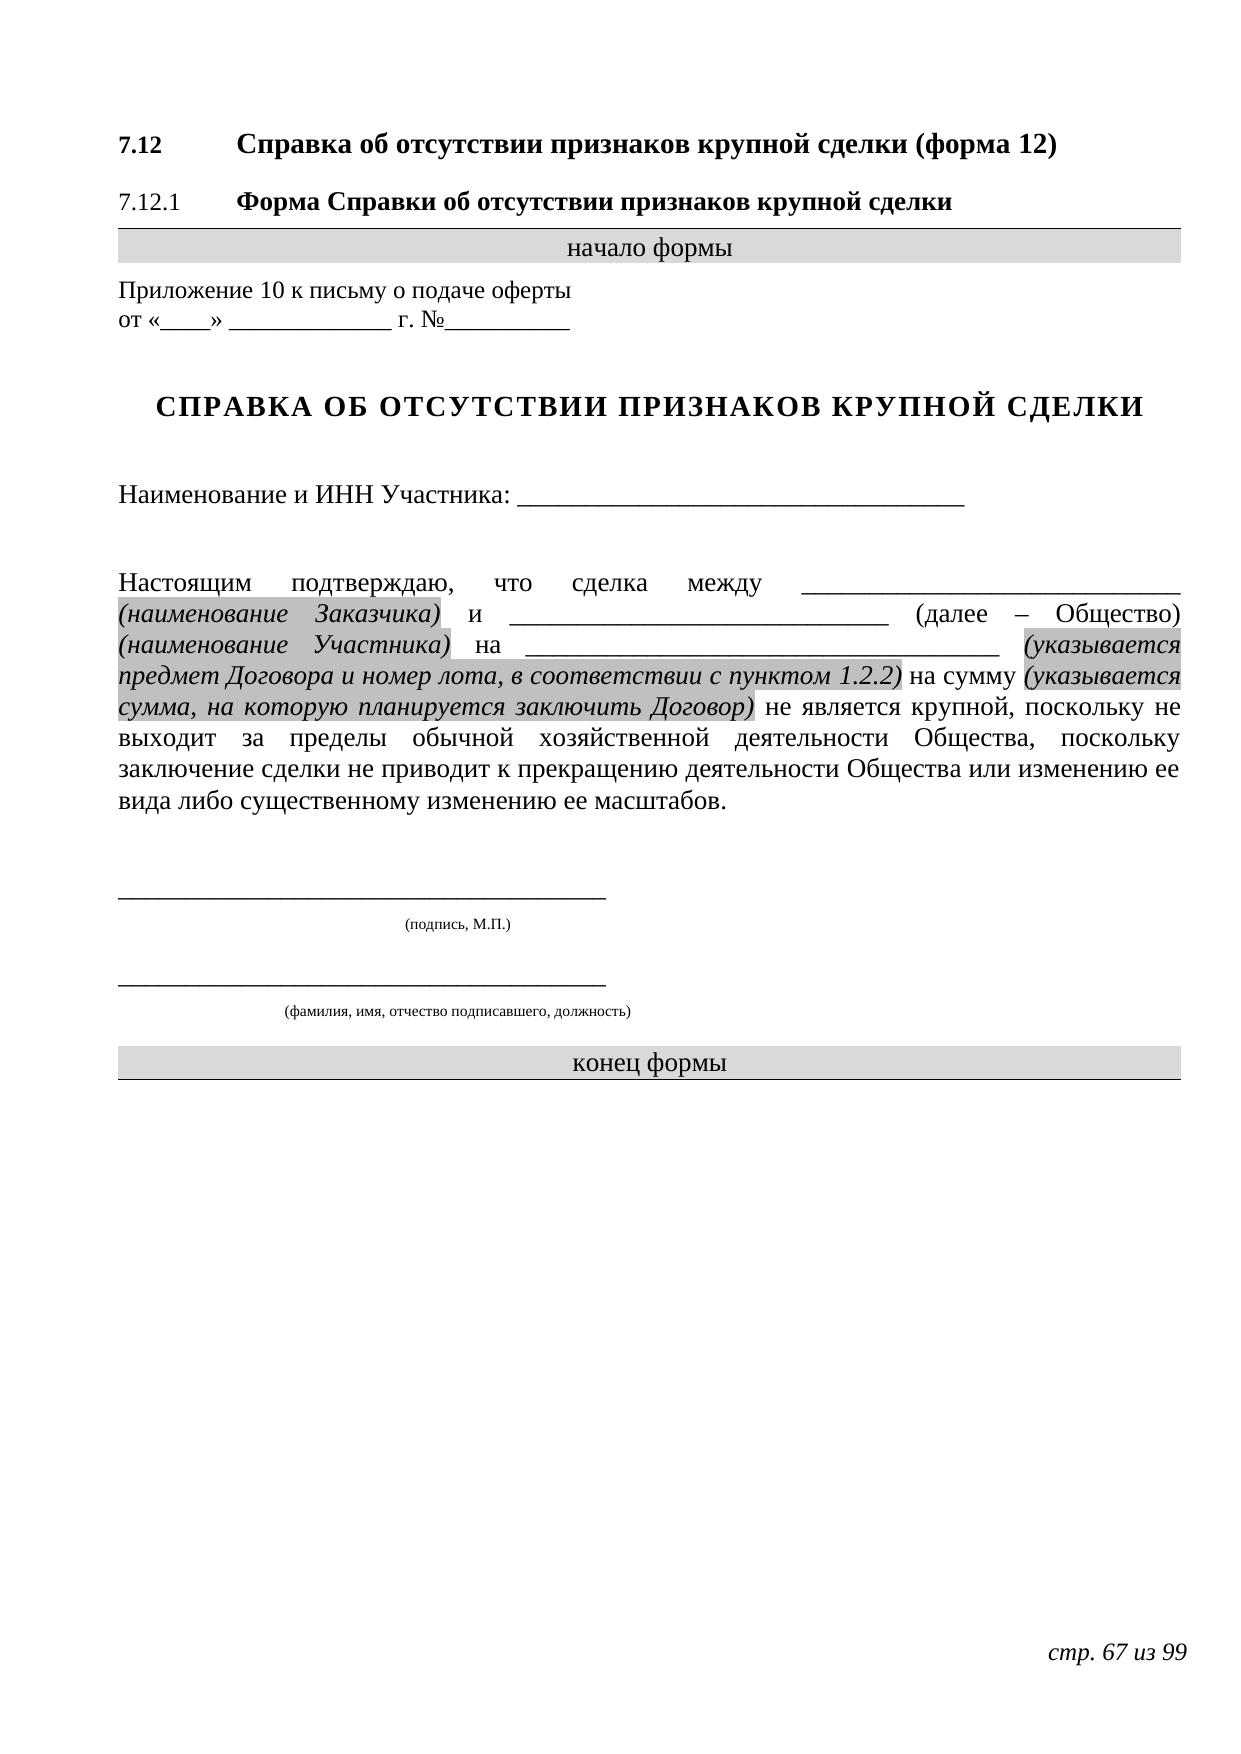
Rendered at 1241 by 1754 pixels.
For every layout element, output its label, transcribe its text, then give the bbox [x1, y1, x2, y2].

subtitle Справка об отсутствии признаков крупной сделки (форма 12) [118, 126, 1181, 160]
list Форма Справки об отсутствии признаков крупной сделки [118, 185, 1181, 216]
text (фамилия, имя, отчество подписавшего, должность) [118, 1002, 797, 1033]
text Приложение 10 к письму о подаче оферты от «____» _____________ г. №__________ [118, 275, 1181, 333]
text ____________________________________ [118, 958, 1181, 989]
text (подпись, М.П.) [118, 915, 797, 946]
text Настоящим подтверждаю, что сделка между ____________________________ (наименование Заказчика) и ____________________________ (далее – Общество) (наименование Участника) на ___________________________________ (указывается предмет Договора и номер лота, в соответствии с пунктом 1.2.2) на сумму (указывается сумма, на которую планируется заключить Договор) не является крупной, поскольку не выходит за пределы обычной хозяйственной деятельности Общества, поскольку заключение сделки не приводит к прекращению деятельности Общества или изменению ее вида либо существенному изменению ее масштабов. [118, 566, 1181, 815]
text начало формы [118, 229, 1181, 263]
text Наименование и ИНН Участника: _________________________________ [118, 478, 1181, 509]
text ____________________________________ [118, 871, 1181, 902]
text Справка об отсутствии признаков крупной сделки [118, 389, 1181, 422]
text конец формы [118, 1046, 1181, 1079]
